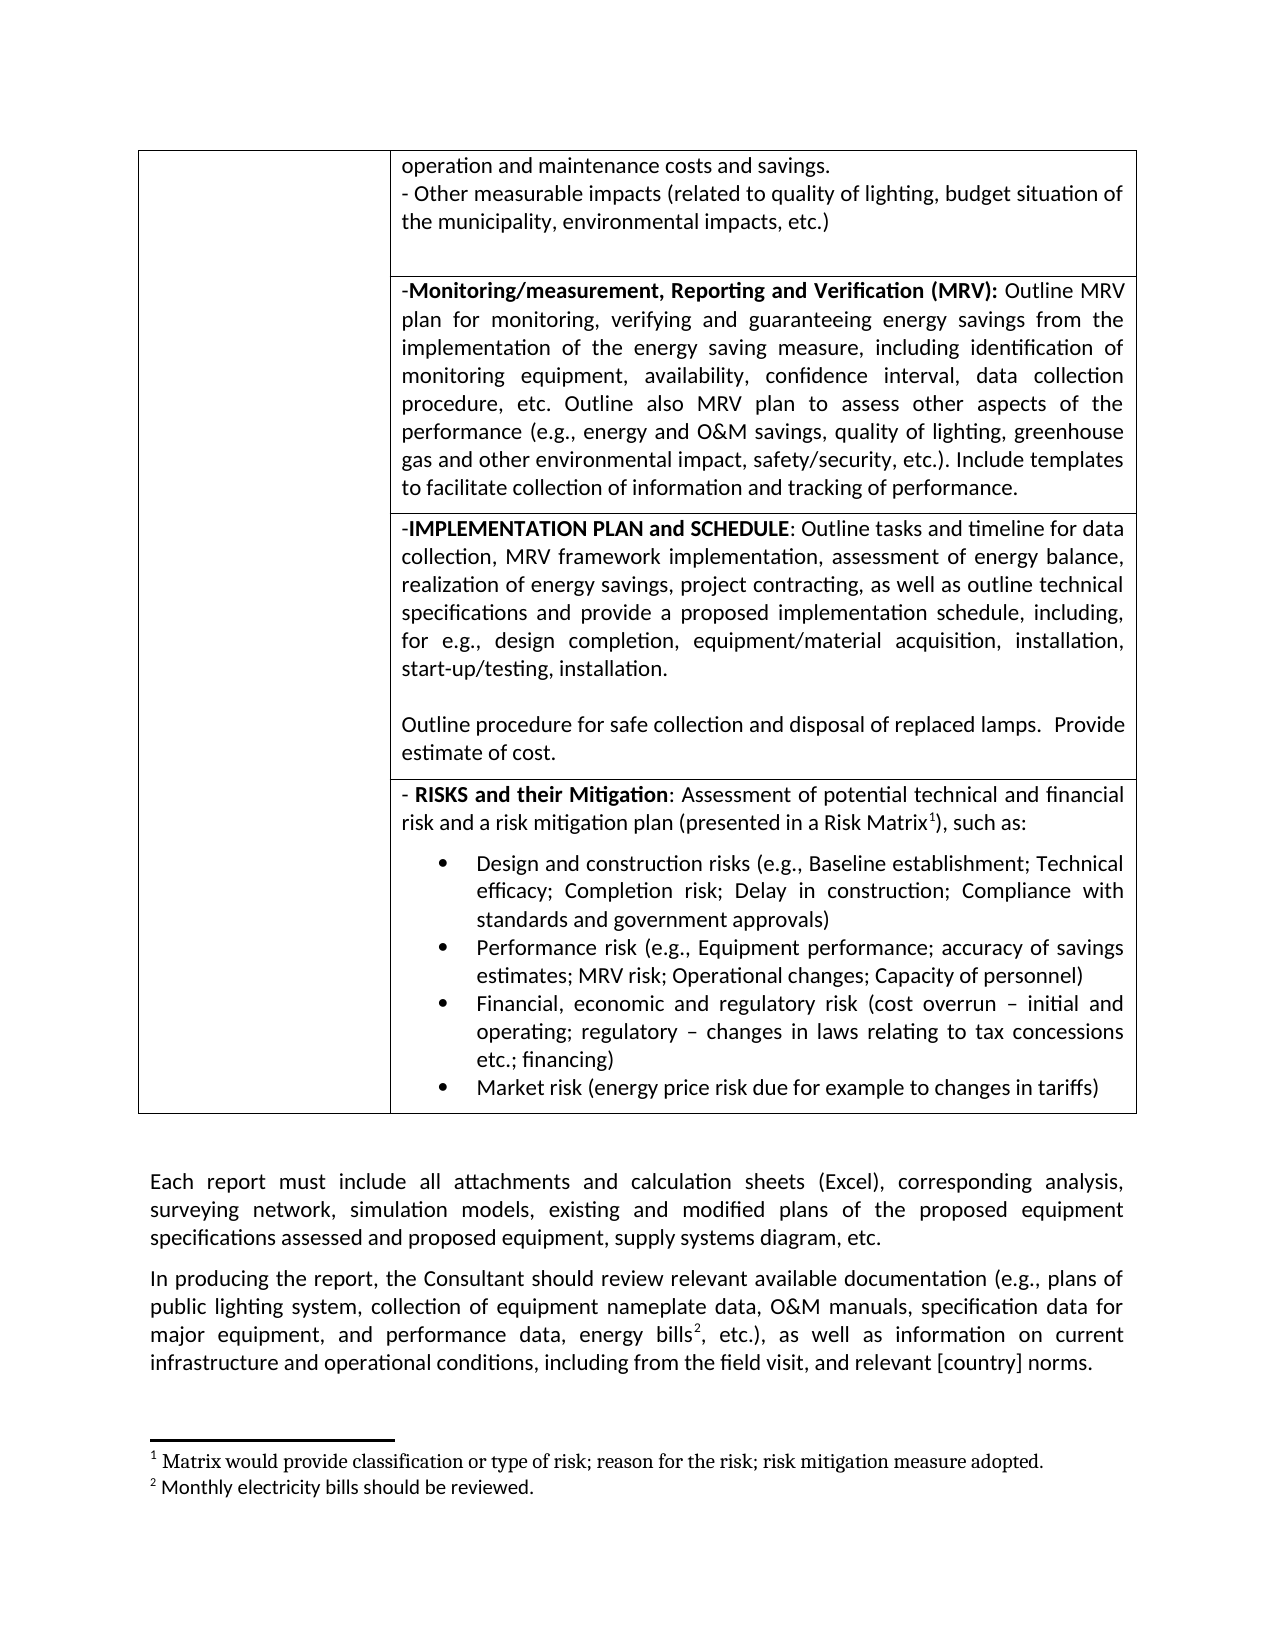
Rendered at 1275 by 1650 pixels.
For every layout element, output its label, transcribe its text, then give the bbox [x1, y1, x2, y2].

text Each report must include all attachments and calculation sheets (Excel), corresponding analysis, surveying network, simulation models, existing and modified plans of the proposed equipment specifications assessed and proposed equipment, supply systems diagram, etc. [150, 1167, 1125, 1251]
text In producing the report, the Consultant should review relevant available documentation (e.g., plans of public lighting system, collection of equipment nameplate data, O&M manuals, specification data for major equipment, and performance data, energy bills, etc.), as well as information on current infrastructure and operational conditions, including from the field visit, and relevant [country] norms. [150, 1264, 1125, 1376]
table_cell -Monitoring/measurement, Reporting and Verification (MRV): Outline MRV plan for monitoring, verifying and guaranteeing energy savings from the implementation of the energy saving measure, including identification of monitoring equipment, availability, confidence interval, data collection procedure, etc. Outline also MRV plan to assess other aspects of the performance (e.g., energy and O&M savings, quality of lighting, greenhouse gas and other environmental impact, safety/security, etc.). Include templates to facilitate collection of information and tracking of performance. [391, 277, 1136, 513]
table_cell -IMPLEMENTATION PLAN and SCHEDULE: Outline tasks and timeline for data collection, MRV framework implementation, assessment of energy balance, realization of energy savings, project contracting, as well as outline technical specifications and provide a proposed implementation schedule, including, for e.g., design completion, equipment/material acquisition, installation, start-up/testing, installation. Outline procedure for safe collection and disposal of replaced lamps. Provide estimate of cost. [391, 514, 1136, 779]
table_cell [391, 151, 1136, 276]
table_cell - RISKS and their Mitigation: Assessment of potential technical and financial risk and a risk mitigation plan (presented in a Risk Matrix), such as: Design and construction risks (e.g., Baseline establishment; Technical efficacy; Completion risk; Delay in construction; Compliance with standards and government approvals) Performance risk (e.g., Equipment performance; accuracy of savings estimates; MRV risk; Operational changes; Capacity of personnel) Financial, economic and regulatory risk (cost overrun – initial and operating; regulatory – changes in laws relating to tax concessions etc.; financing) Market risk (energy price risk due for example to changes in tariffs) [391, 780, 1136, 1113]
